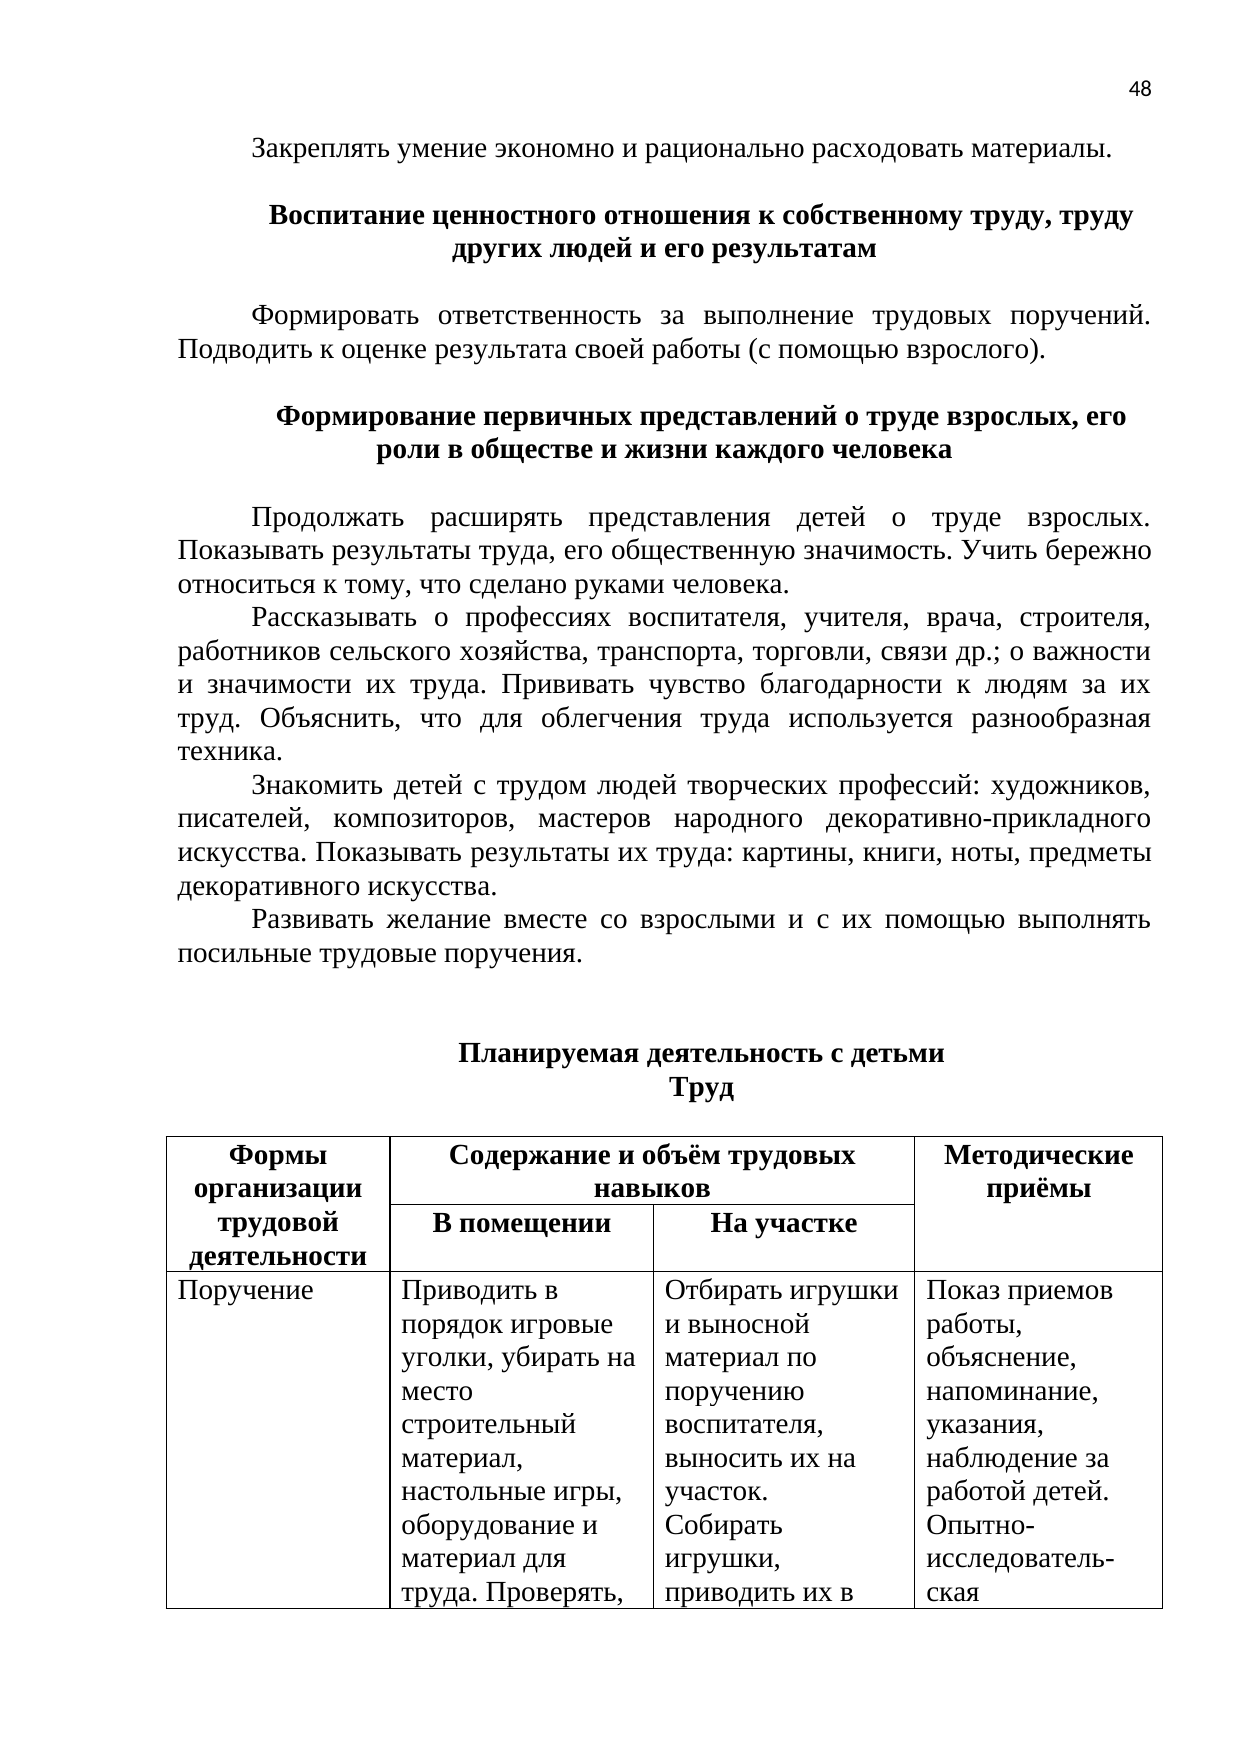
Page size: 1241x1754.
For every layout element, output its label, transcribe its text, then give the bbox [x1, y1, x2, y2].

text Рассказывать о профессиях воспитателя, учителя, врача, строителя, работников сельского хозяйства, транспорта, торговли, связи др.; о важности и значимости их труда. Прививать чувство благодарности к людям за их труд. Объяснить, что для облегчения труда используется разнообразная техника. [177, 599, 1152, 767]
text Продолжать расширять представления детей о труде взрослых. Показывать результаты труда, его общественную значимость. Учить бережно относиться к тому, что сделано руками человека. [177, 499, 1152, 599]
table_header Формы организации трудовой деятельности [167, 1137, 389, 1271]
text Труд [177, 1069, 1152, 1102]
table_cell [915, 1272, 1162, 1608]
table_header Содержание и объём трудовых навыков [391, 1137, 914, 1204]
text Планируемая деятельность с детьми [177, 1035, 1152, 1069]
table_cell В помещении [391, 1205, 653, 1271]
text Знакомить детей с трудом людей творческих профессий: художников, писателей, композиторов, мастеров народного декоративно-прикладного искусства. Показывать результаты их труда: картины, книги, ноты, предметы декоративного искусства. [177, 767, 1152, 901]
text Формирование первичных представлений о труде взрослых, его роли в обществе и жизни каждого человека [177, 398, 1152, 465]
text Закреплять умение экономно и рационально расходовать материалы. [177, 130, 1152, 163]
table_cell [391, 1272, 653, 1608]
text Развивать желание вместе со взрослыми и с их помощью выполнять посильные трудовые поручения. [177, 901, 1152, 968]
table_cell Поручение [167, 1272, 389, 1608]
table_header Методические приёмы [915, 1137, 1162, 1271]
text Воспитание ценностного отношения к собственному труду, труду других людей и его результатам [177, 197, 1152, 264]
table_cell На участке [654, 1205, 914, 1271]
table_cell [654, 1272, 914, 1608]
text Формировать ответственность за выполнение трудовых поручений. Подводить к оценке результата своей работы (с помощью взрослого). [177, 297, 1152, 364]
